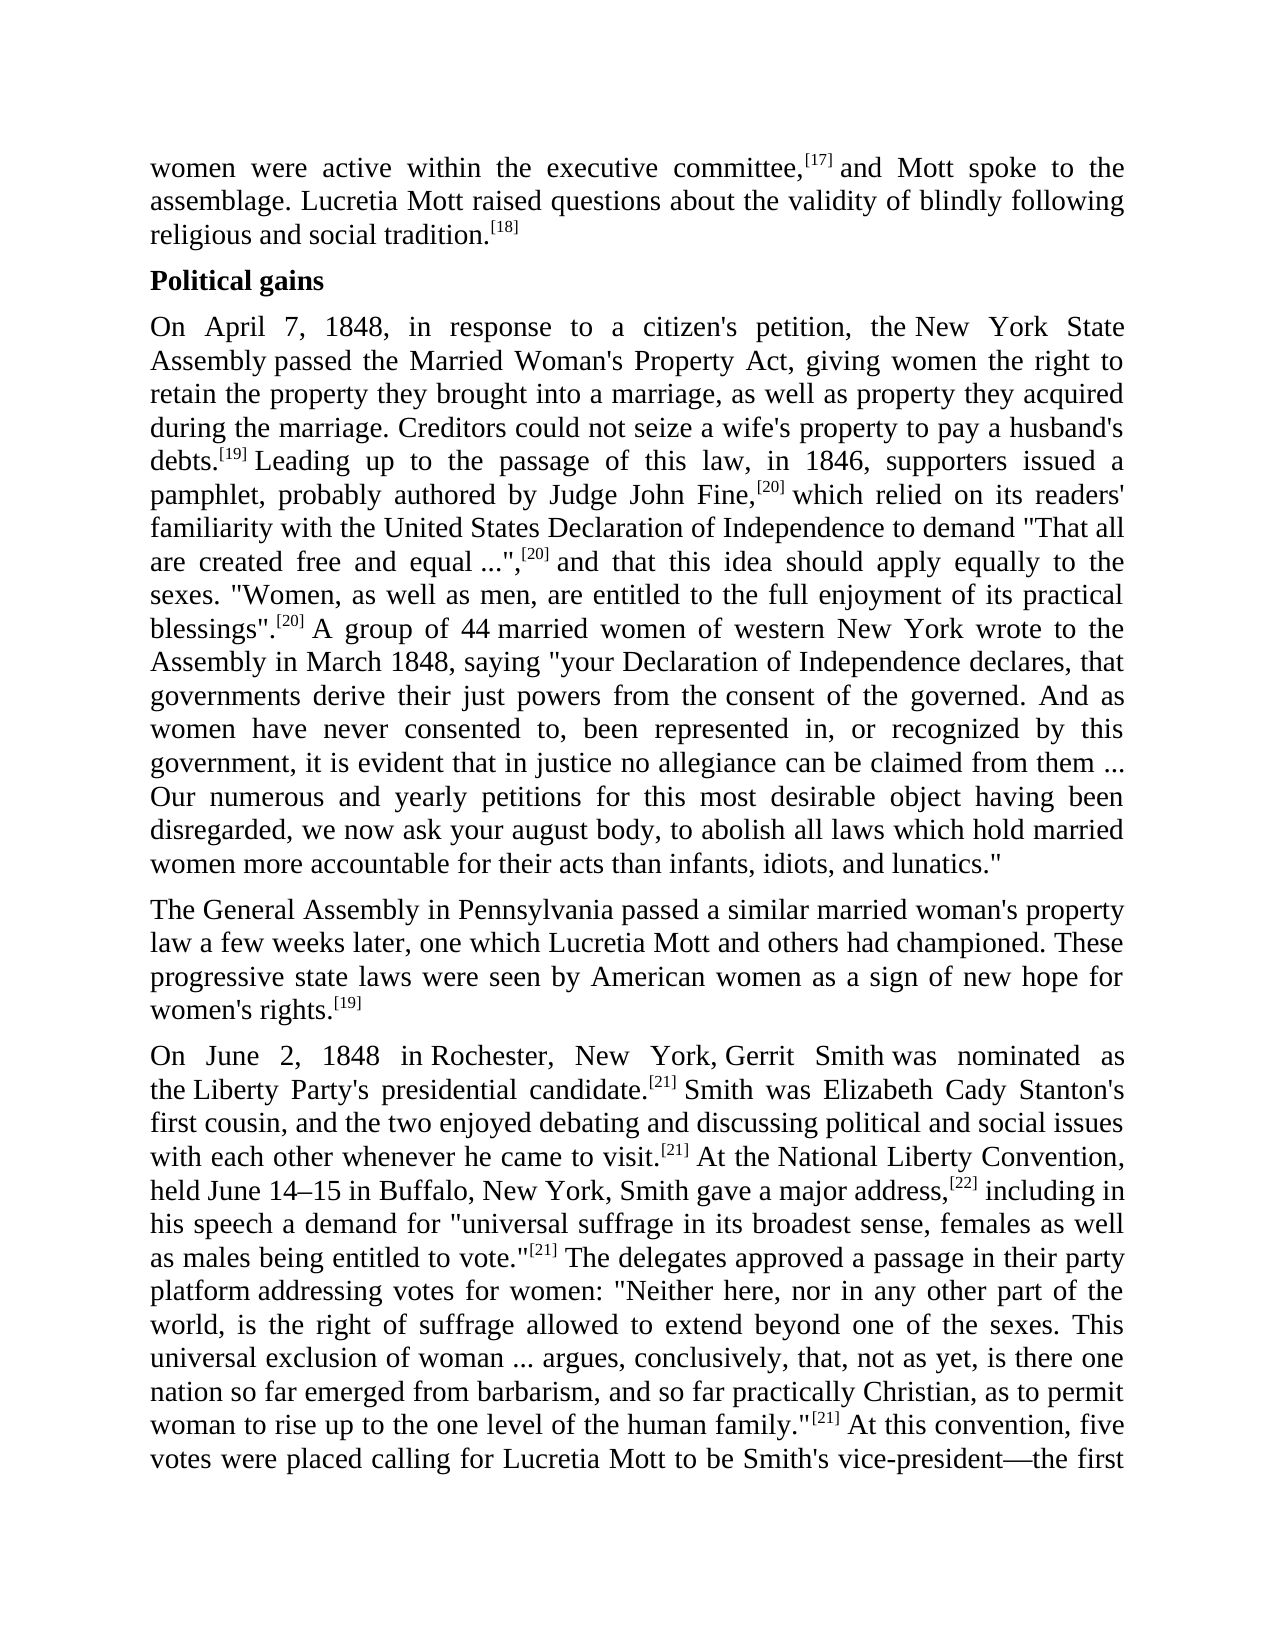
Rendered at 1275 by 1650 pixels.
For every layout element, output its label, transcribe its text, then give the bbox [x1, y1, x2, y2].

text On April 7, 1848, in response to a citizen's petition, the New York State Assembly passed the Married Woman's Property Act, giving women the right to retain the property they brought into a marriage, as well as property they acquired during the marriage. Creditors could not seize a wife's property to pay a husband's debts.[19] Leading up to the passage of this law, in 1846, supporters issued a pamphlet, probably authored by Judge John Fine,[20] which relied on its readers' familiarity with the United States Declaration of Independence to demand "That all are created free and equal ...",[20] and that this idea should apply equally to the sexes. "Women, as well as men, are entitled to the full enjoyment of its practical blessings".[20] A group of 44 married women of western New York wrote to the Assembly in March 1848, saying "your Declaration of Independence declares, that governments derive their just powers from the consent of the governed. And as women have never consented to, been represented in, or recognized by this government, it is evident that in justice no allegiance can be claimed from them ... Our numerous and yearly petitions for this most desirable object having been disregarded, we now ask your august body, to abolish all laws which hold married women more accountable for their acts than infants, idiots, and lunatics." [150, 309, 1125, 879]
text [150, 150, 1125, 251]
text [150, 1038, 1125, 1474]
text The General Assembly in Pennsylvania passed a similar married woman's property law a few weeks later, one which Lucretia Mott and others had championed. These progressive state laws were seen by American women as a sign of new hope for women's rights.[19] [150, 892, 1125, 1026]
text Political gains [150, 263, 1125, 297]
